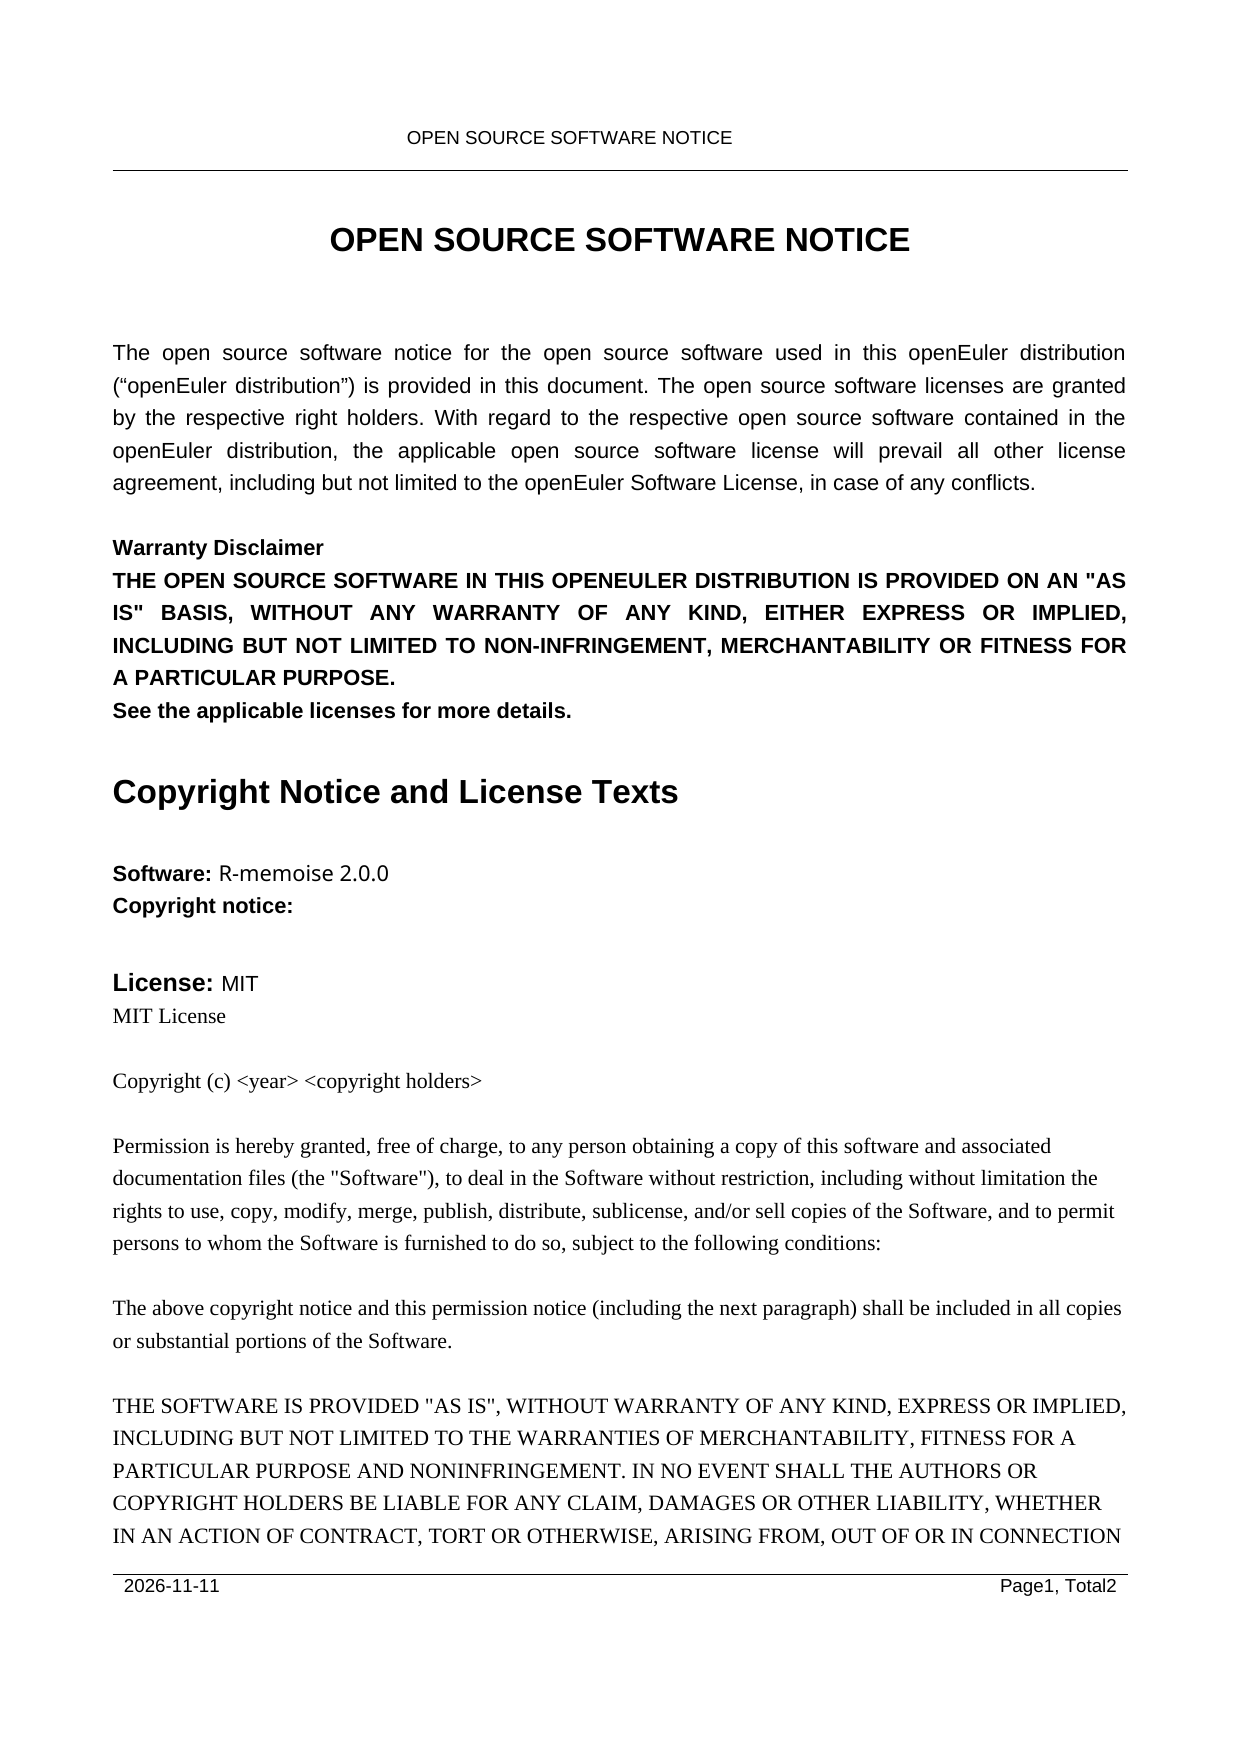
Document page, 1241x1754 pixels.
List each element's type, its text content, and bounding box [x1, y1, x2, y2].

text Copyright Notice and License Texts [112, 759, 1128, 824]
text The open source software notice for the open source software used in this openEuler distribution (“openEuler distribution”) is provided in this document. The open source software licenses are granted by the respective right holders. With regard to the respective open source software contained in the openEuler distribution, the applicable open source software license will prevail all other license agreement, including but not limited to the openEuler Software License, in case of any conflicts. [112, 336, 1128, 499]
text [112, 999, 1128, 1551]
text Copyright notice: [112, 889, 1128, 921]
text OPEN SOURCE SOFTWARE NOTICE [112, 206, 1128, 271]
text License: MIT [112, 966, 1128, 999]
title Software: R-memoise 2.0.0 [112, 856, 1128, 889]
text Warranty Disclaimer [112, 531, 1128, 564]
text THE OPEN SOURCE SOFTWARE IN THIS OPENEULER DISTRIBUTION IS PROVIDED ON AN "AS IS" BASIS, WITHOUT ANY WARRANTY OF ANY KIND, EITHER EXPRESS OR IMPLIED, INCLUDING BUT NOT LIMITED TO NON-INFRINGEMENT, MERCHANTABILITY OR FITNESS FOR A PARTICULAR PURPOSE. See the applicable licenses for more details. [112, 564, 1128, 726]
